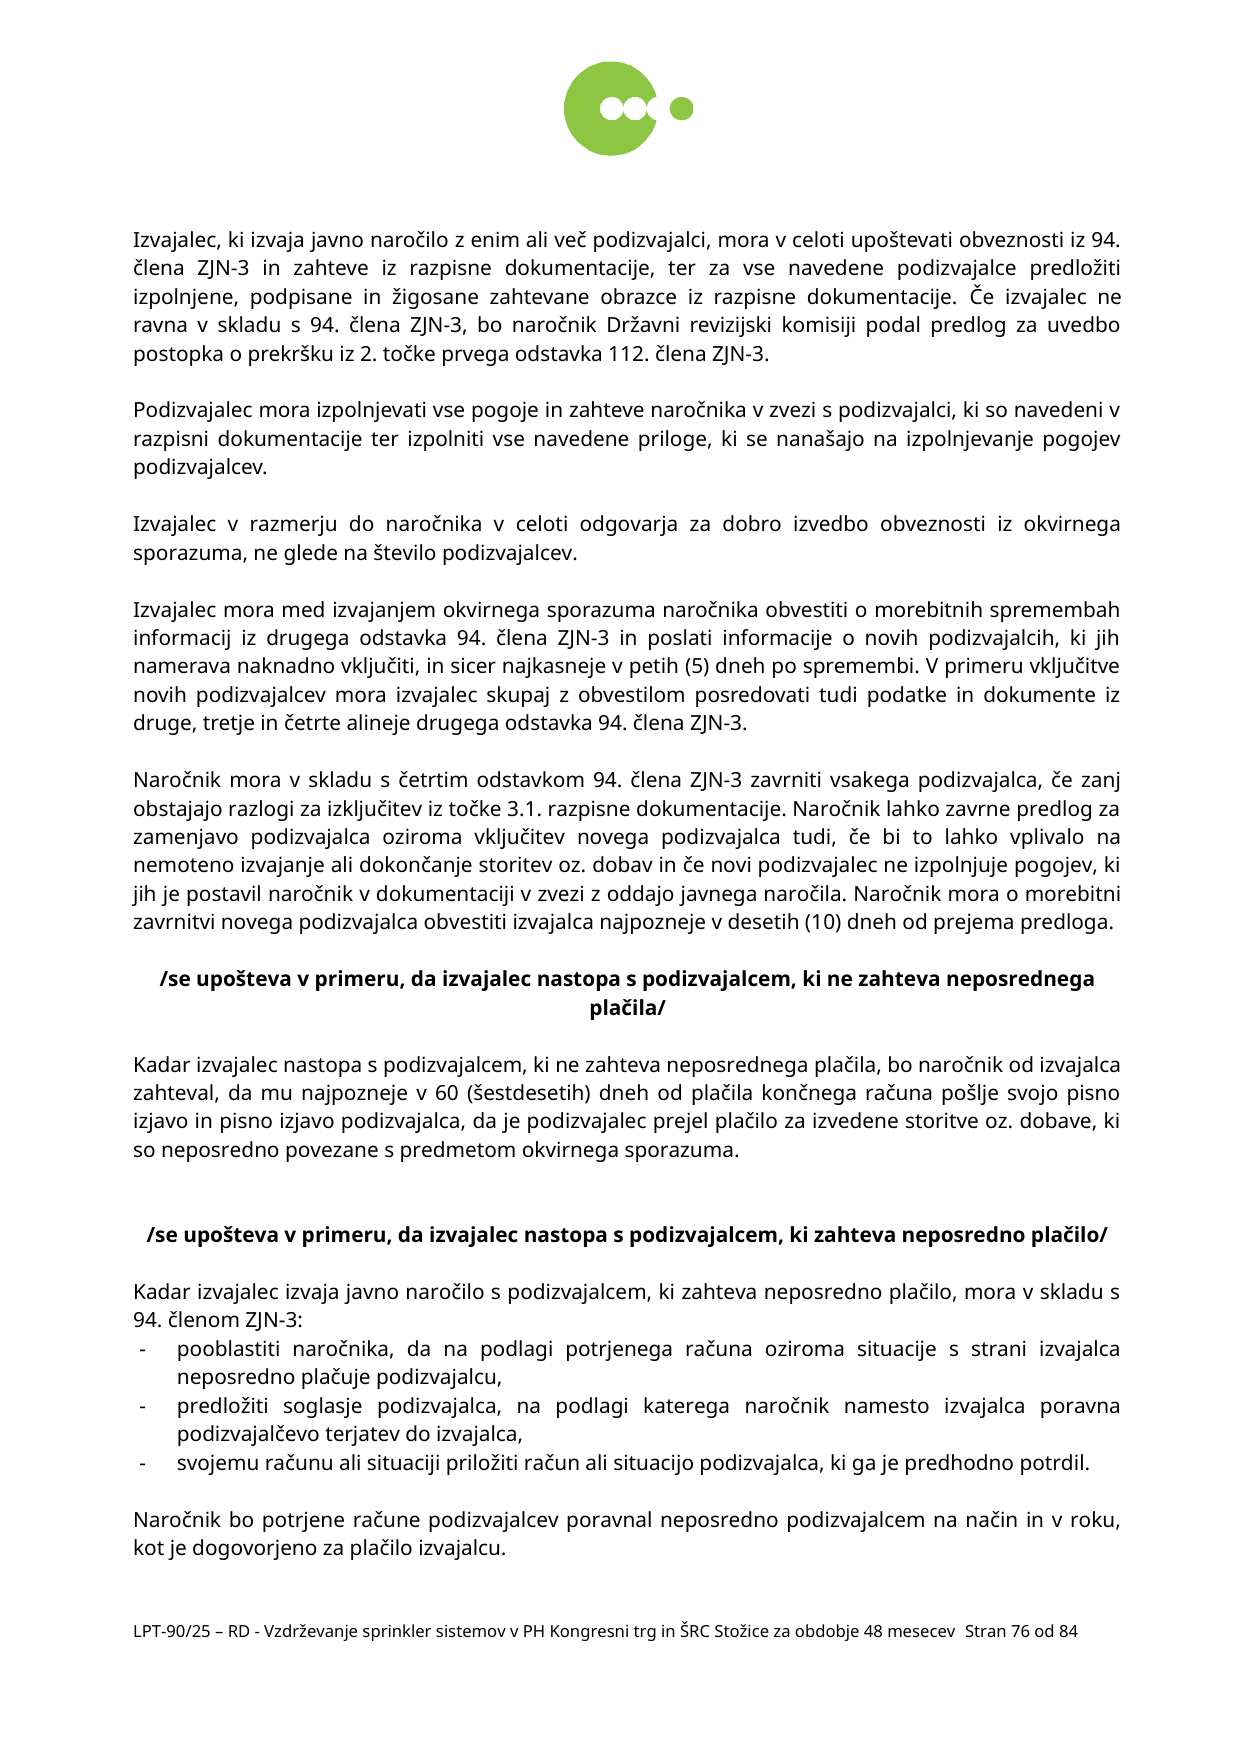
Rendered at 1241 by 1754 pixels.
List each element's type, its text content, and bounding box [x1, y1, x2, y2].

list Kadar izvajalec nastopa s podizvajalcem, ki ne zahteva neposrednega plačila, bo naročnik od izvajalca zahteval, da mu najpozneje v 60 (šestdesetih) dneh od plačila končnega računa pošlje svojo pisno izjavo in pisno izjavo podizvajalca, da je podizvajalec prejel plačilo za izvedene storitve oz. dobave, ki so neposredno povezane s predmetom okvirnega sporazuma. [133, 1050, 1122, 1163]
text Kadar izvajalec izvaja javno naročilo s podizvajalcem, ki zahteva neposredno plačilo, mora v skladu s 94. členom ZJN-3: [133, 1277, 1122, 1334]
list pooblastiti naročnika, da na podlagi potrjenega računa oziroma situacije s strani izvajalca neposredno plačuje podizvajalcu, [139, 1334, 1122, 1391]
list svojemu računu ali situaciji priložiti račun ali situacijo podizvajalca, ki ga je predhodno potrdil. [139, 1448, 1122, 1476]
text /se upošteva v primeru, da izvajalec nastopa s podizvajalcem, ki zahteva neposredno plačilo/ [133, 1220, 1122, 1249]
list Izvajalec v razmerju do naročnika v celoti odgovarja za dobro izvedbo obveznosti iz okvirnega sporazuma, ne glede na število podizvajalcev. [133, 509, 1122, 566]
list Naročnik mora v skladu s četrtim odstavkom 94. člena ZJN-3 zavrniti vsakega podizvajalca, če zanj obstajajo razlogi za izključitev iz točke 3.1. razpisne dokumentacije. Naročnik lahko zavrne predlog za zamenjavo podizvajalca oziroma vključitev novega podizvajalca tudi, če bi to lahko vplivalo na nemoteno izvajanje ali dokončanje storitev oz. dobav in če novi podizvajalec ne izpolnjuje pogojev, ki jih je postavil naročnik v dokumentaciji v zvezi z oddajo javnega naročila. Naročnik mora o morebitni zavrnitvi novega podizvajalca obvestiti izvajalca najpozneje v desetih (10) dneh od prejema predloga. [133, 765, 1122, 936]
list Naročnik bo potrjene račune podizvajalcev poravnal neposredno podizvajalcem na način in v roku, kot je dogovorjeno za plačilo izvajalcu. [133, 1505, 1122, 1562]
list Izvajalec mora med izvajanjem okvirnega sporazuma naročnika obvestiti o morebitnih spremembah informacij iz drugega odstavka 94. člena ZJN-3 in poslati informacije o novih podizvajalcih, ki jih namerava naknadno vključiti, in sicer najkasneje v petih (5) dneh po spremembi. V primeru vključitve novih podizvajalcev mora izvajalec skupaj z obvestilom posredovati tudi podatke in dokumente iz druge, tretje in četrte alineje drugega odstavka 94. člena ZJN-3. [133, 595, 1122, 737]
list Izvajalec, ki izvaja javno naročilo z enim ali več podizvajalci, mora v celoti upoštevati obveznosti iz 94. člena ZJN-3 in zahteve iz razpisne dokumentacije, ter za vse navedene podizvajalce predložiti izpolnjene, podpisane in žigosane zahtevane obrazce iz razpisne dokumentacije. Če izvajalec ne ravna v skladu s 94. člena ZJN-3, bo naročnik Državni revizijski komisiji podal predlog za uvedbo postopka o prekršku iz 2. točke prvega odstavka 112. člena ZJN-3. [133, 225, 1122, 367]
list predložiti soglasje podizvajalca, na podlagi katerega naročnik namesto izvajalca poravna podizvajalčevo terjatev do izvajalca, [139, 1391, 1122, 1448]
list Podizvajalec mora izpolnjevati vse pogoje in zahteve naročnika v zvezi s podizvajalci, ki so navedeni v razpisni dokumentacije ter izpolniti vse navedene priloge, ki se nanašajo na izpolnjevanje pogojev podizvajalcev. [133, 396, 1122, 481]
text /se upošteva v primeru, da izvajalec nastopa s podizvajalcem, ki ne zahteva neposrednega plačila/ [133, 964, 1122, 1021]
